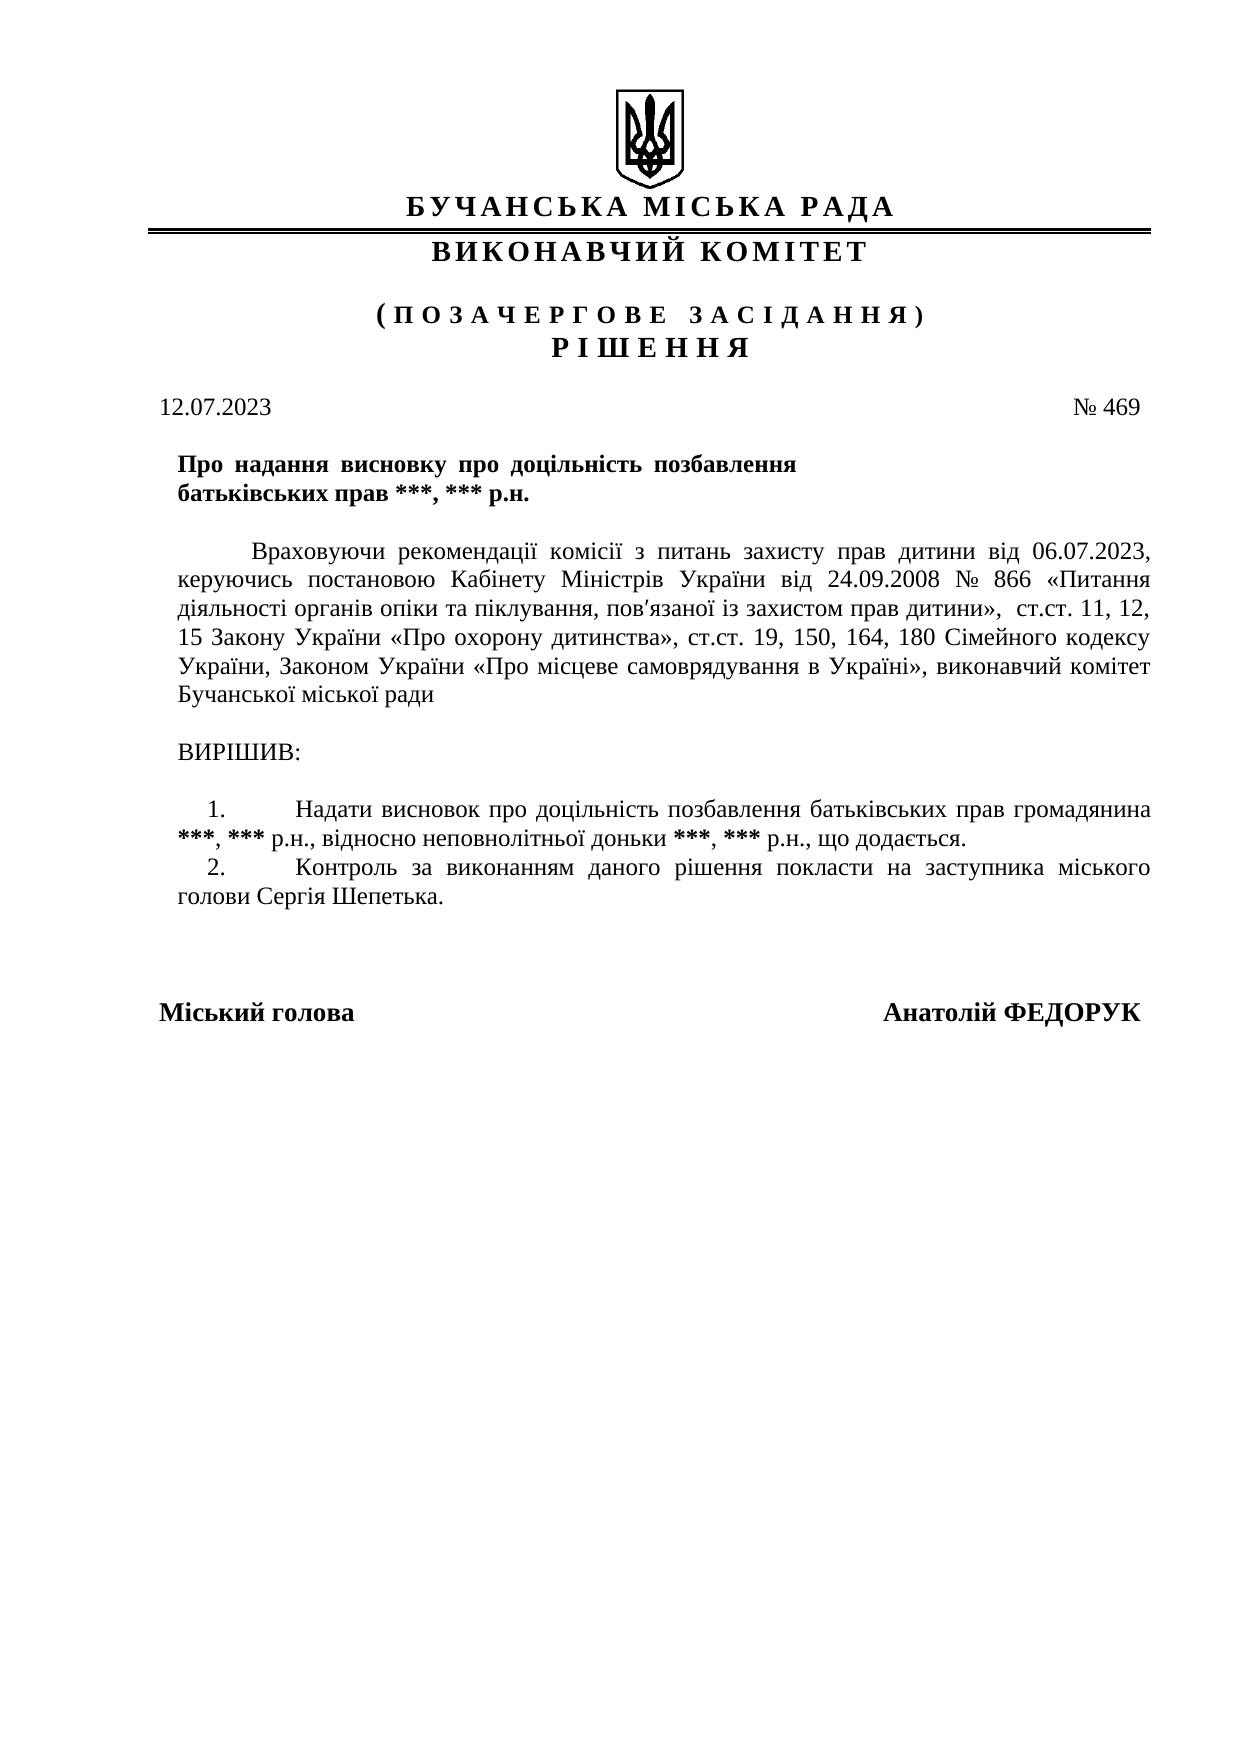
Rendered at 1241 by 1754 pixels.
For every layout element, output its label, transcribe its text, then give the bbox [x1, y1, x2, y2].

table_header Анатолій ФЕДОРУК [649, 996, 1152, 1027]
table_header Міський голова [148, 996, 649, 1027]
text 1. Надати висновок про доцільність позбавлення батьківських прав громадянина ***, *** р.н., відносно неповнолітньої доньки ***, *** р.н., що додається. [177, 794, 1152, 852]
table_header ВИКОНАВЧИЙ КОМІТЕТ [148, 234, 1151, 296]
text 2. Контроль за виконанням даного рішення покласти на заступника міського голови Сергія Шепетька. [177, 852, 1152, 909]
table_header 12.07.2023 [148, 392, 651, 421]
table_header № 469 [651, 392, 1152, 421]
text ВИРІШИВ: [177, 737, 1152, 766]
text БУЧАНСЬКА МІСЬКА РАДА [148, 189, 1152, 223]
text (ПОЗАЧЕРГОВЕ ЗАСІДАННЯ) [148, 296, 1152, 330]
text РІШЕННЯ [148, 330, 1152, 363]
text Про надання висновку про доцільність позбавлення батьківських прав ***, *** р.н. [177, 449, 797, 507]
picture [614, 88, 685, 189]
text Враховуючи рекомендації комісії з питань захисту прав дитини від 06.07.2023, керуючись постановою Кабінету Міністрів України від 24.09.2008 № 866 «Питання діяльності органів опіки та піклування, пов′язаної із захистом прав дитини», ст.ст. 11, 12, 15 Закону України «Про охорону дитинства», ст.ст. 19, 150, 164, 180 Сімейного кодексу України, Законом України «Про місцеве самоврядування в Україні», виконавчий комітет Бучанської міської ради [177, 536, 1152, 708]
